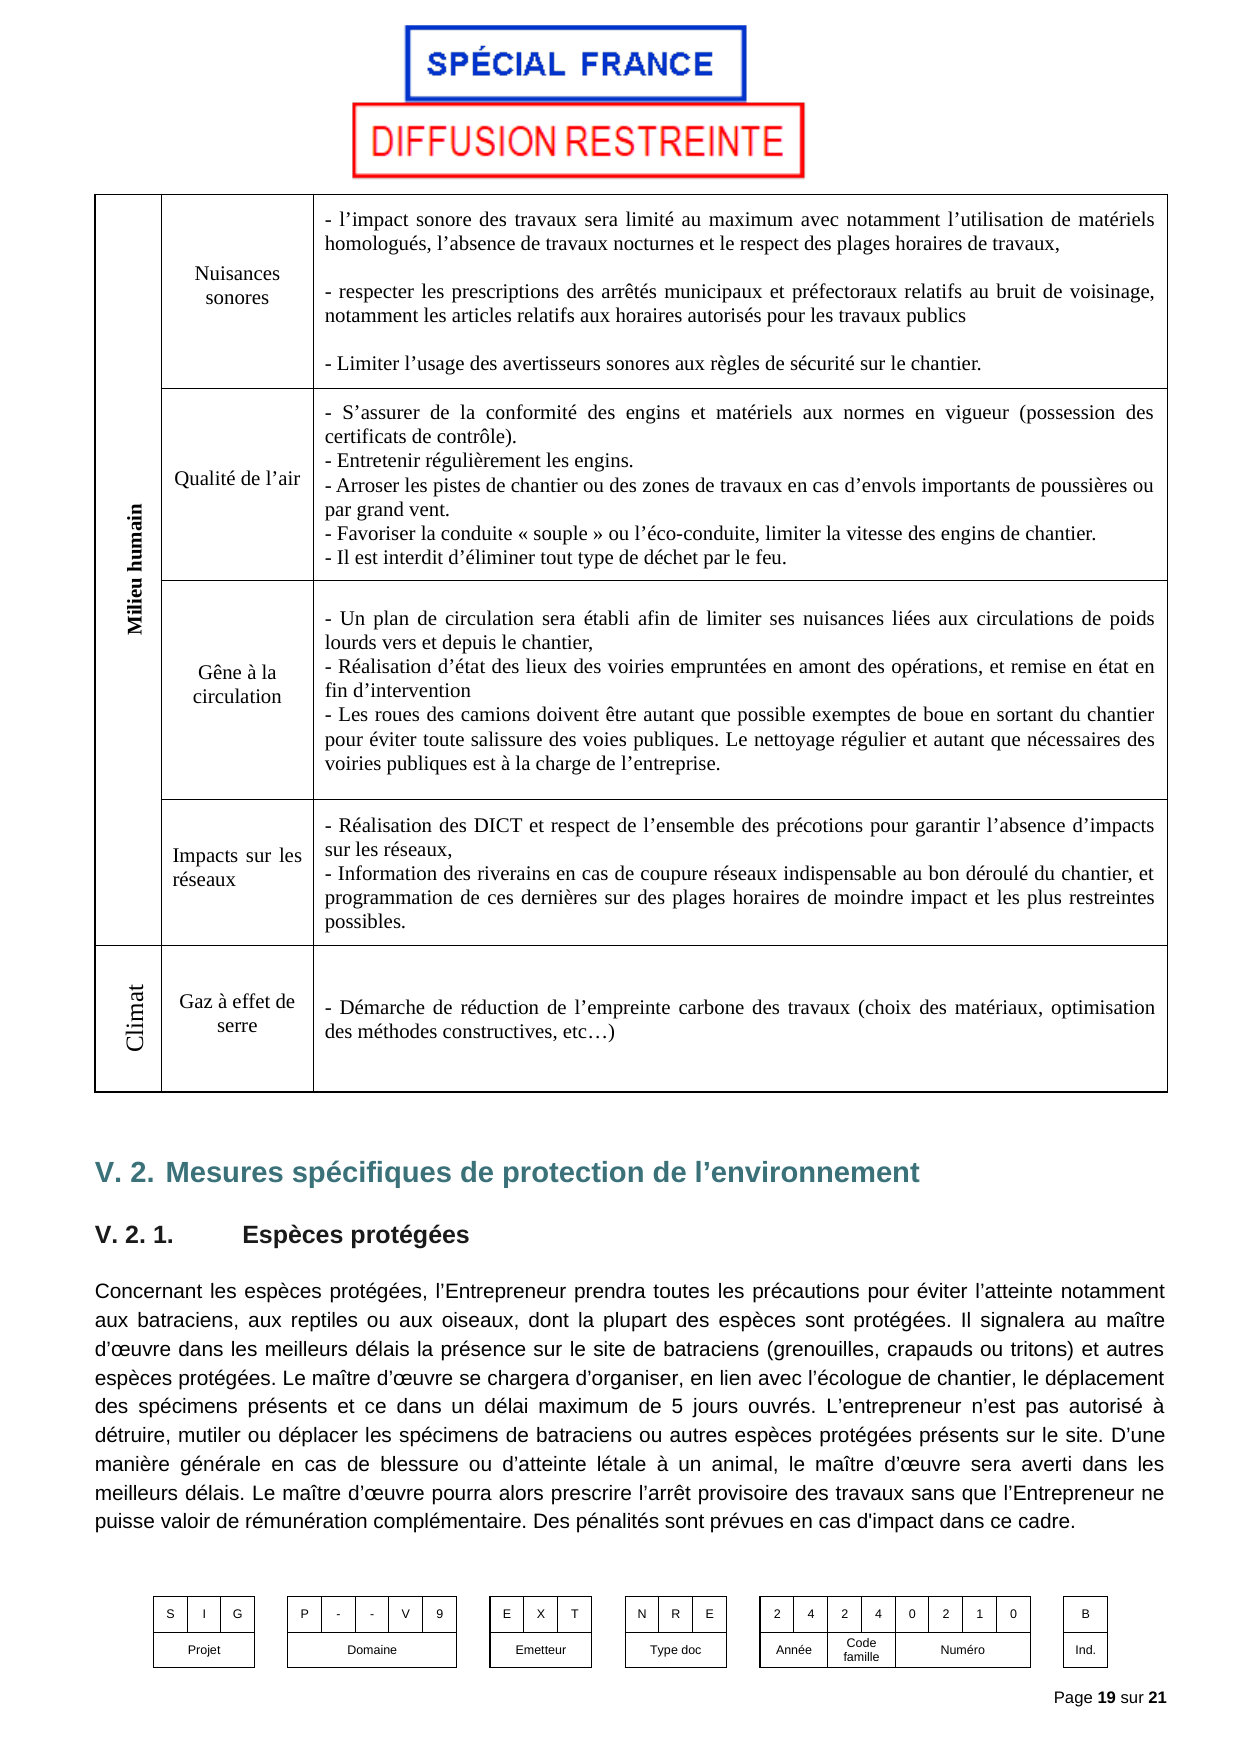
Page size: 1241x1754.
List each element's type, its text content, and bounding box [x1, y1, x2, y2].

table_cell - l’impact sonore des travaux sera limité au maximum avec notamment l’utilisation de matériels homologués, l’absence de travaux nocturnes et le respect des plages horaires de travaux, - respecter les prescriptions des arrêtés municipaux et préfectoraux relatifs au bruit de voisinage, notamment les articles relatifs aux horaires autorisés pour les travaux publics - Limiter l’usage des avertisseurs sonores aux règles de sécurité sur le chantier. [314, 195, 1167, 388]
table_cell Gaz à effet de serre [162, 946, 313, 1091]
table_cell Climat [96, 946, 161, 1091]
subtitle Mesures spécifiques de protection de l’environnement [94, 1154, 1167, 1188]
subtitle Espèces protégées [94, 1220, 1167, 1248]
table_cell Milieu humain [96, 195, 161, 945]
table_cell Nuisances sonores [162, 195, 313, 388]
table_cell Impacts sur les réseaux [162, 800, 313, 945]
table_cell - S’assurer de la conformité des engins et matériels aux normes en vigueur (possession des certificats de contrôle). - Entretenir régulièrement les engins. - Arroser les pistes de chantier ou des zones de travaux en cas d’envols importants de poussières ou par grand vent. - Favoriser la conduite « souple » ou l’éco-conduite, limiter la vitesse des engins de chantier. - Il est interdit d’éliminer tout type de déchet par le feu. [314, 389, 1167, 580]
table_cell - Démarche de réduction de l’empreinte carbone des travaux (choix des matériaux, optimisation des méthodes constructives, etc…) [314, 946, 1167, 1091]
table_cell Qualité de l’air [162, 389, 313, 580]
table_cell - Un plan de circulation sera établi afin de limiter ses nuisances liées aux circulations de poids lourds vers et depuis le chantier, - Réalisation d’état des lieux des voiries empruntées en amont des opérations, et remise en état en fin d’intervention - Les roues des camions doivent être autant que possible exemptes de boue en sortant du chantier pour éviter toute salissure des voies publiques. Le nettoyage régulier et autant que nécessaires des voiries publiques est à la charge de l’entreprise. [314, 581, 1167, 799]
text Concernant les espèces protégées, l’Entrepreneur prendra toutes les précautions pour éviter l’atteinte notamment aux batraciens, aux reptiles ou aux oiseaux, dont la plupart des espèces sont protégées. Il signalera au maître d’œuvre dans les meilleurs délais la présence sur le site de batraciens (grenouilles, crapauds ou tritons) et autres espèces protégées. Le maître d’œuvre se chargera d’organiser, en lien avec l’écologue de chantier, le déplacement des spécimens présents et ce dans un délai maximum de 5 jours ouvrés. L’entrepreneur n’est pas autorisé à détruire, mutiler ou déplacer les spécimens de batraciens ou autres espèces protégées présents sur le site. D’une manière générale en cas de blessure ou d’atteinte létale à un animal, le maître d’œuvre sera averti dans les meilleurs délais. Le maître d’œuvre pourra alors prescrire l’arrêt provisoire des travaux sans que l’Entrepreneur ne puisse valoir de rémunération complémentaire. Des pénalités sont prévues en cas d'impact dans ce cadre. [94, 1279, 1167, 1533]
table_cell - Réalisation des DICT et respect de l’ensemble des précotions pour garantir l’absence d’impacts sur les réseaux, - Information des riverains en cas de coupure réseaux indispensable au bon déroulé du chantier, et programmation de ces dernières sur des plages horaires de moindre impact et les plus restreintes possibles. [314, 800, 1167, 945]
picture [351, 25, 808, 183]
table_cell Gêne à la circulation [162, 581, 313, 799]
